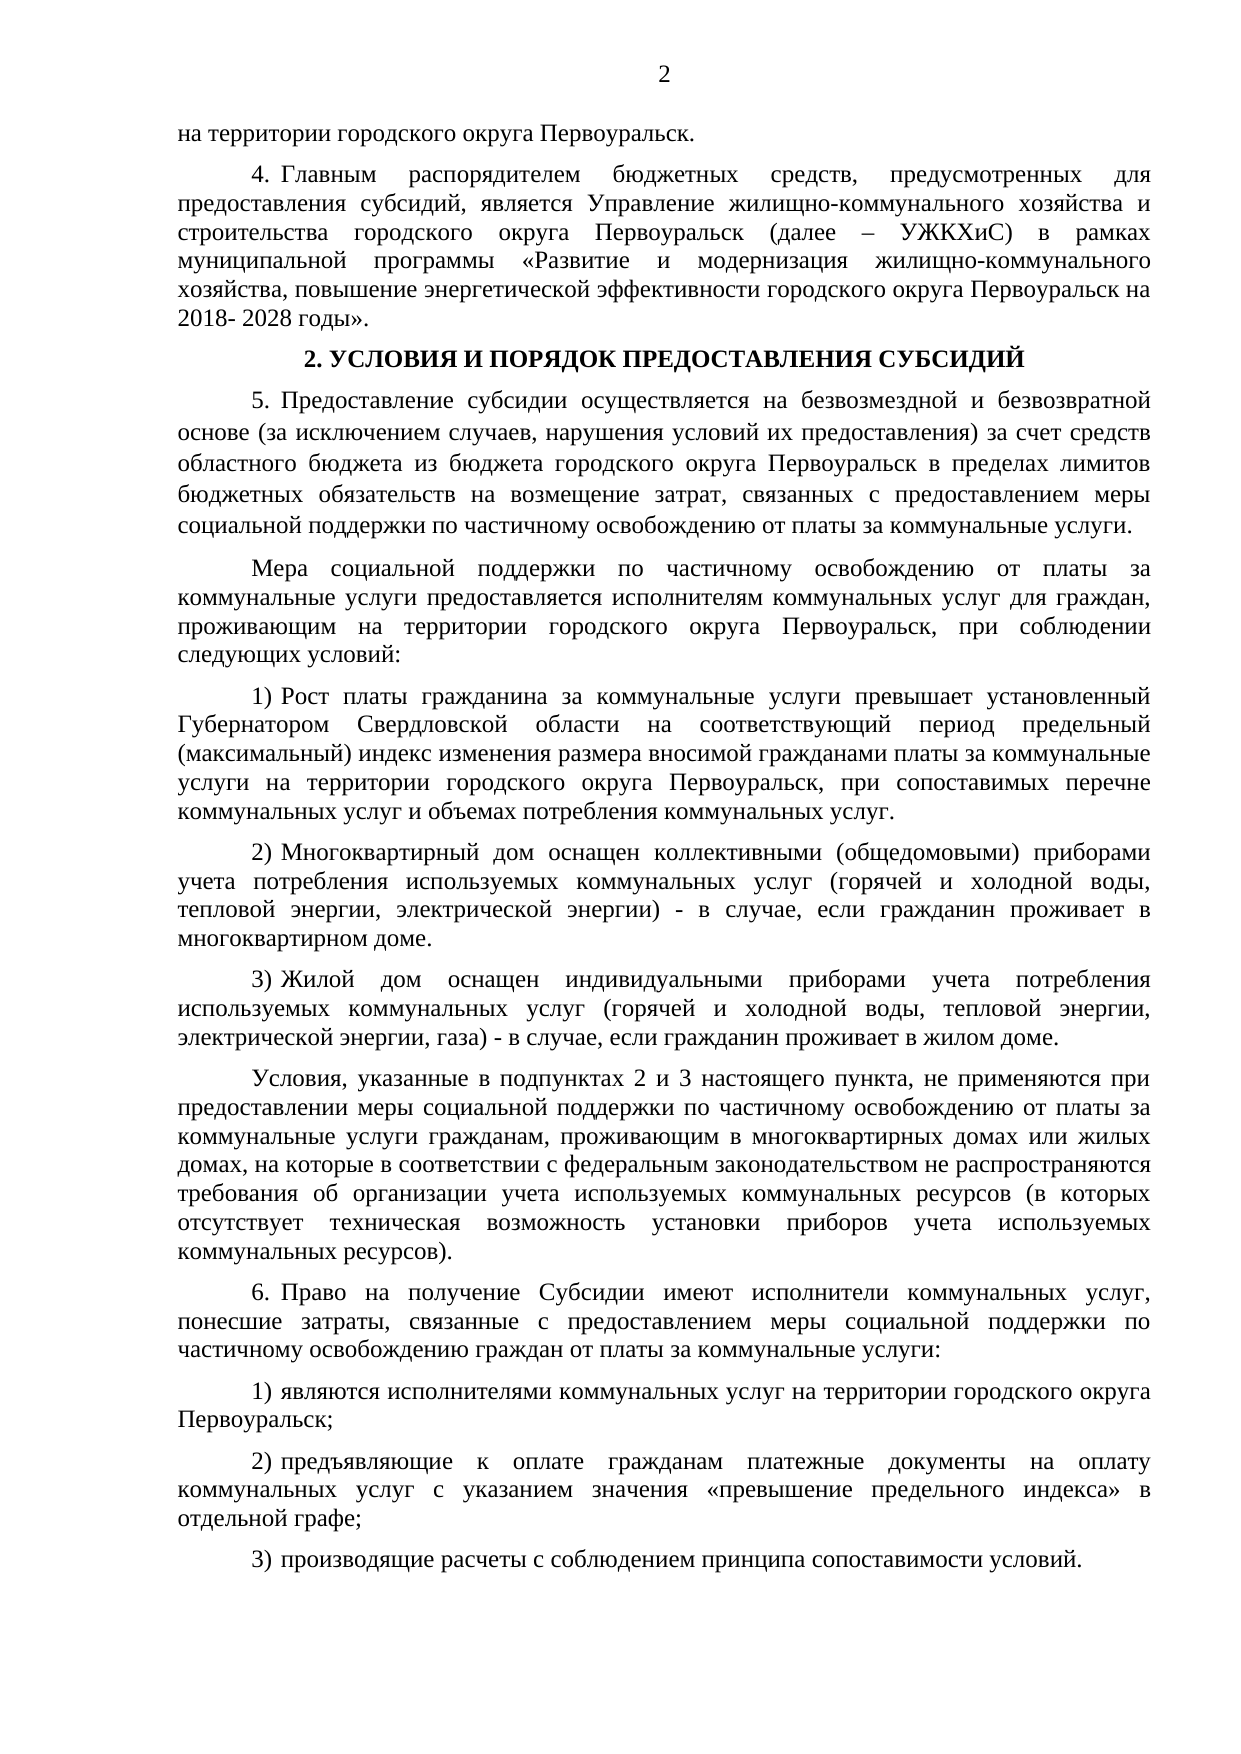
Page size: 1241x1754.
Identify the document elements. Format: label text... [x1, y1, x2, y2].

list предъявляющие к оплате гражданам платежные документы на оплату коммунальных услуг с указанием значения «превышение предельного индекса» в отдельной графе; [177, 1446, 1152, 1532]
list Предоставление субсидии осуществляется на безвозмездной и безвозвратной основе (за исключением случаев, нарушения условий их предоставления) за счет средств областного бюджета из бюджета городского округа Первоуральск в пределах лимитов бюджетных обязательств на возмещение затрат, связанных с предоставлением меры социальной поддержки по частичному освобождению от платы за коммунальные услуги. [177, 386, 1152, 538]
text 3) Жилой дом оснащен индивидуальными приборами учета потребления используемых коммунальных услуг (горячей и холодной воды, тепловой энергии, электрической энергии, газа) - в случае, если гражданин проживает в жилом доме. [177, 964, 1152, 1051]
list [177, 118, 1152, 147]
list Право на получение Субсидии имеют исполнители коммунальных услуг, понесшие затраты, связанные с предоставлением меры социальной поддержки по частичному освобождению граждан от платы за коммунальные услуги: [177, 1277, 1152, 1363]
list производящие расчеты с соблюдением принципа сопоставимости условий. [177, 1544, 1152, 1573]
text 1) Рост платы гражданина за коммунальные услуги превышает установленный Губернатором Свердловской области на соответствующий период предельный (максимальный) индекс изменения размера вносимой гражданами платы за коммунальные услуги на территории городского округа Первоуральск, при сопоставимых перечне коммунальных услуг и объемах потребления коммунальных услуг. [177, 681, 1152, 824]
list являются исполнителями коммунальных услуг на территории городского округа Первоуральск; [177, 1376, 1152, 1433]
title 2. УСЛОВИЯ И ПОРЯДОК ПРЕДОСТАВЛЕНИЯ СУБСИДИЙ [177, 344, 1152, 373]
text 2) Многоквартирный дом оснащен коллективными (общедомовыми) приборами учета потребления используемых коммунальных услуг (горячей и холодной воды, тепловой энергии, электрической энергии) - в случае, если гражданин проживает в многоквартирном доме. [177, 837, 1152, 952]
list Главным распорядителем бюджетных средств, предусмотренных для предоставления субсидий, является Управление жилищно-коммунального хозяйства и строительства городского округа Первоуральск (далее – УЖКХиС) в рамках муниципальной программы «Развитие и модернизация жилищно-коммунального хозяйства, повышение энергетической эффективности городского округа Первоуральск на 2018- 2028 годы». [177, 159, 1152, 332]
text Мера социальной поддержки по частичному освобождению от платы за коммунальные услуги предоставляется исполнителям коммунальных услуг для граждан, проживающим на территории городского округа Первоуральск, при соблюдении следующих условий: [177, 553, 1152, 668]
text Условия, указанные в подпунктах 2 и 3 настоящего пункта, не применяются при предоставлении меры социальной поддержки по частичному освобождению от платы за коммунальные услуги гражданам, проживающим в многоквартирных домах или жилых домах, на которые в соответствии с федеральным законодательством не распространяются требования об организации учета используемых коммунальных ресурсов (в которых отсутствует техническая возможность установки приборов учета используемых коммунальных ресурсов). [177, 1063, 1152, 1264]
